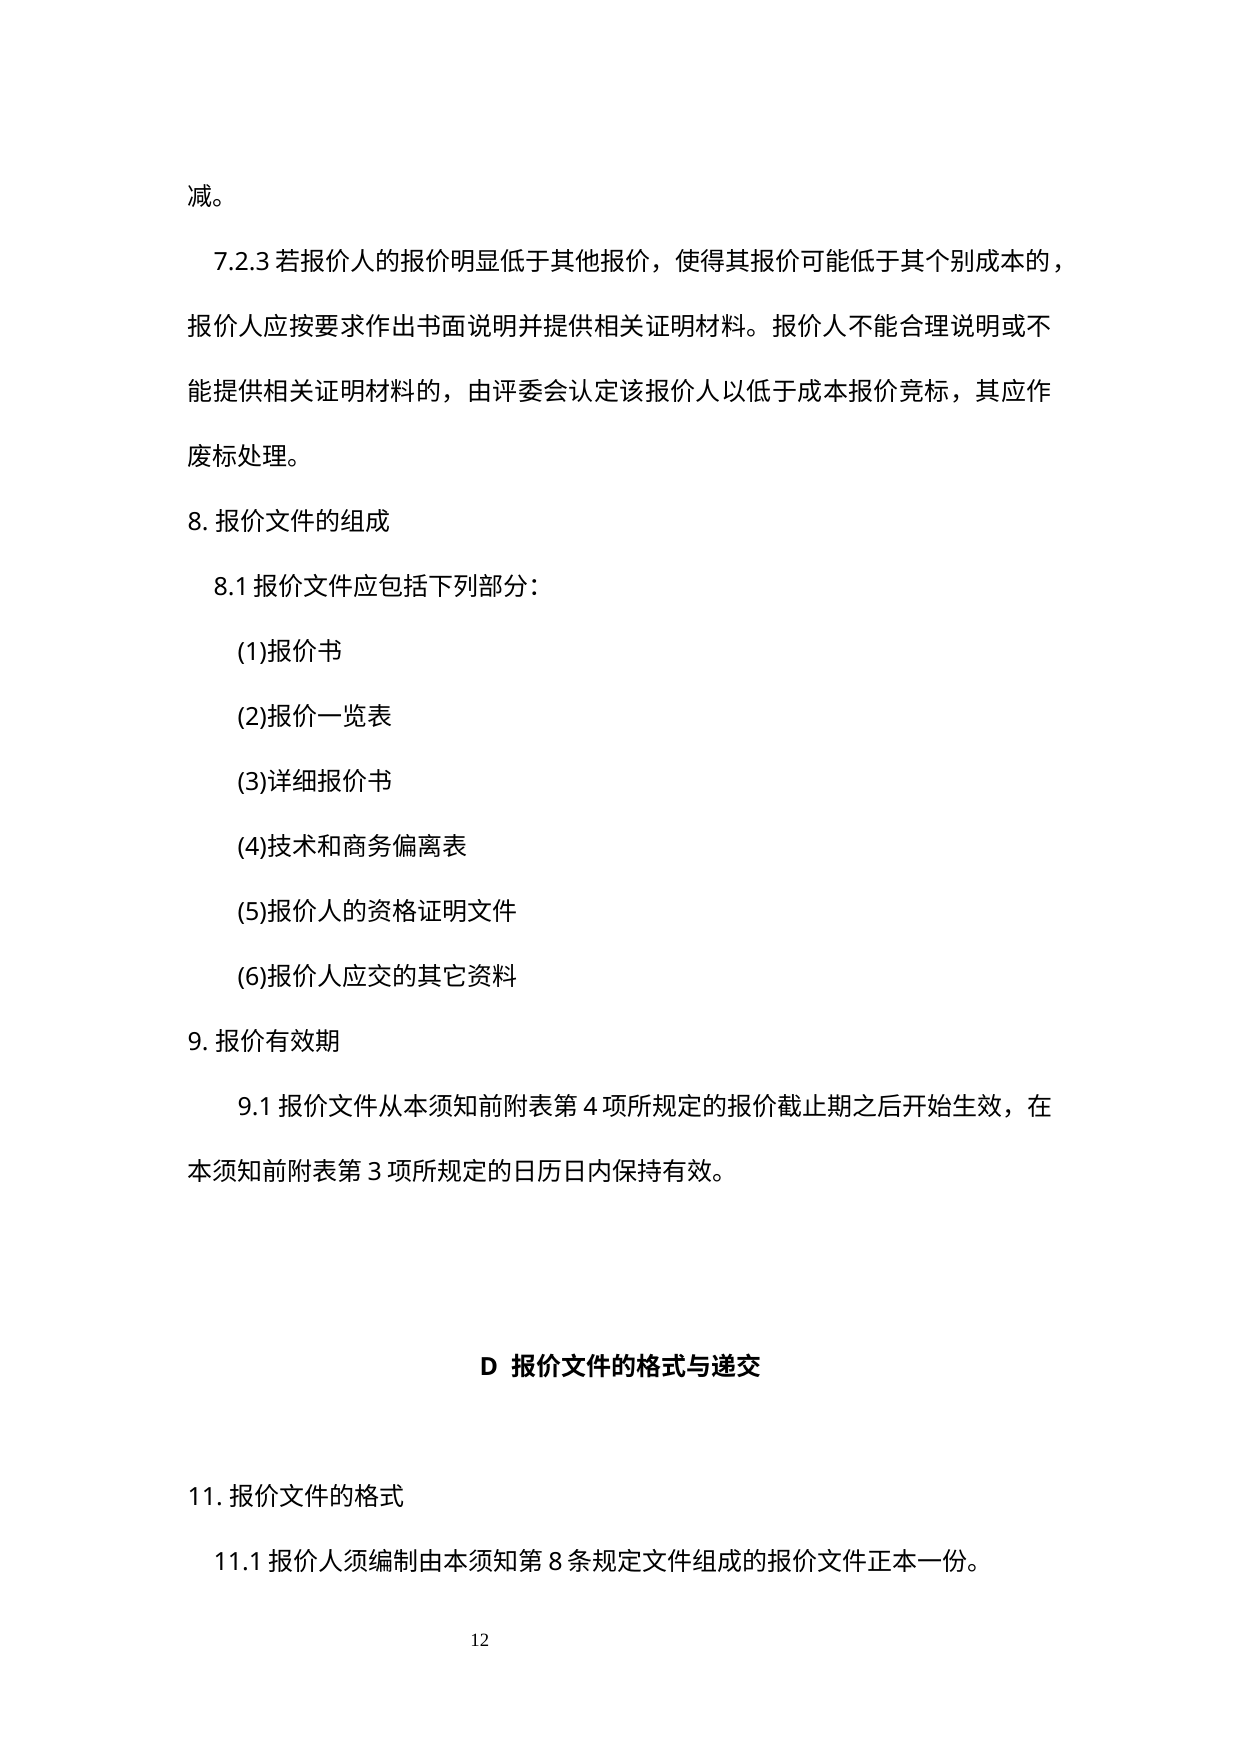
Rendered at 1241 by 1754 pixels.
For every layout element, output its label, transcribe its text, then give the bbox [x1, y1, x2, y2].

text 11.1报价人须编制由本须知第8条规定文件组成的报价文件正本一份。 [187, 1527, 1053, 1592]
text 8. 报价文件的组成 [187, 487, 1053, 552]
text 8.1报价文件应包括下列部分： [187, 552, 1053, 617]
text (4)技术和商务偏离表 [187, 812, 1053, 877]
text (2)报价一览表 [187, 682, 1053, 747]
text 7.2.3若报价人的报价明显低于其他报价，使得其报价可能低于其个别成本的，报价人应按要求作出书面说明并提供相关证明材料。报价人不能合理说明或不能提供相关证明材料的，由评委会认定该报价人以低于成本报价竞标，其应作废标处理。 [187, 227, 1053, 487]
text 9.1报价文件从本须知前附表第4项所规定的报价截止期之后开始生效，在本须知前附表第3项所规定的日历日内保持有效。 [187, 1072, 1053, 1202]
text (3)详细报价书 [187, 747, 1053, 812]
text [187, 162, 1053, 227]
text 9. 报价有效期 [187, 1007, 1053, 1072]
text D 报价文件的格式与递交 [187, 1332, 1053, 1397]
text 11. 报价文件的格式 [187, 1462, 1053, 1527]
text (5)报价人的资格证明文件 [187, 877, 1053, 942]
text (6)报价人应交的其它资料 [187, 942, 1053, 1007]
text (1)报价书 [187, 617, 1053, 682]
